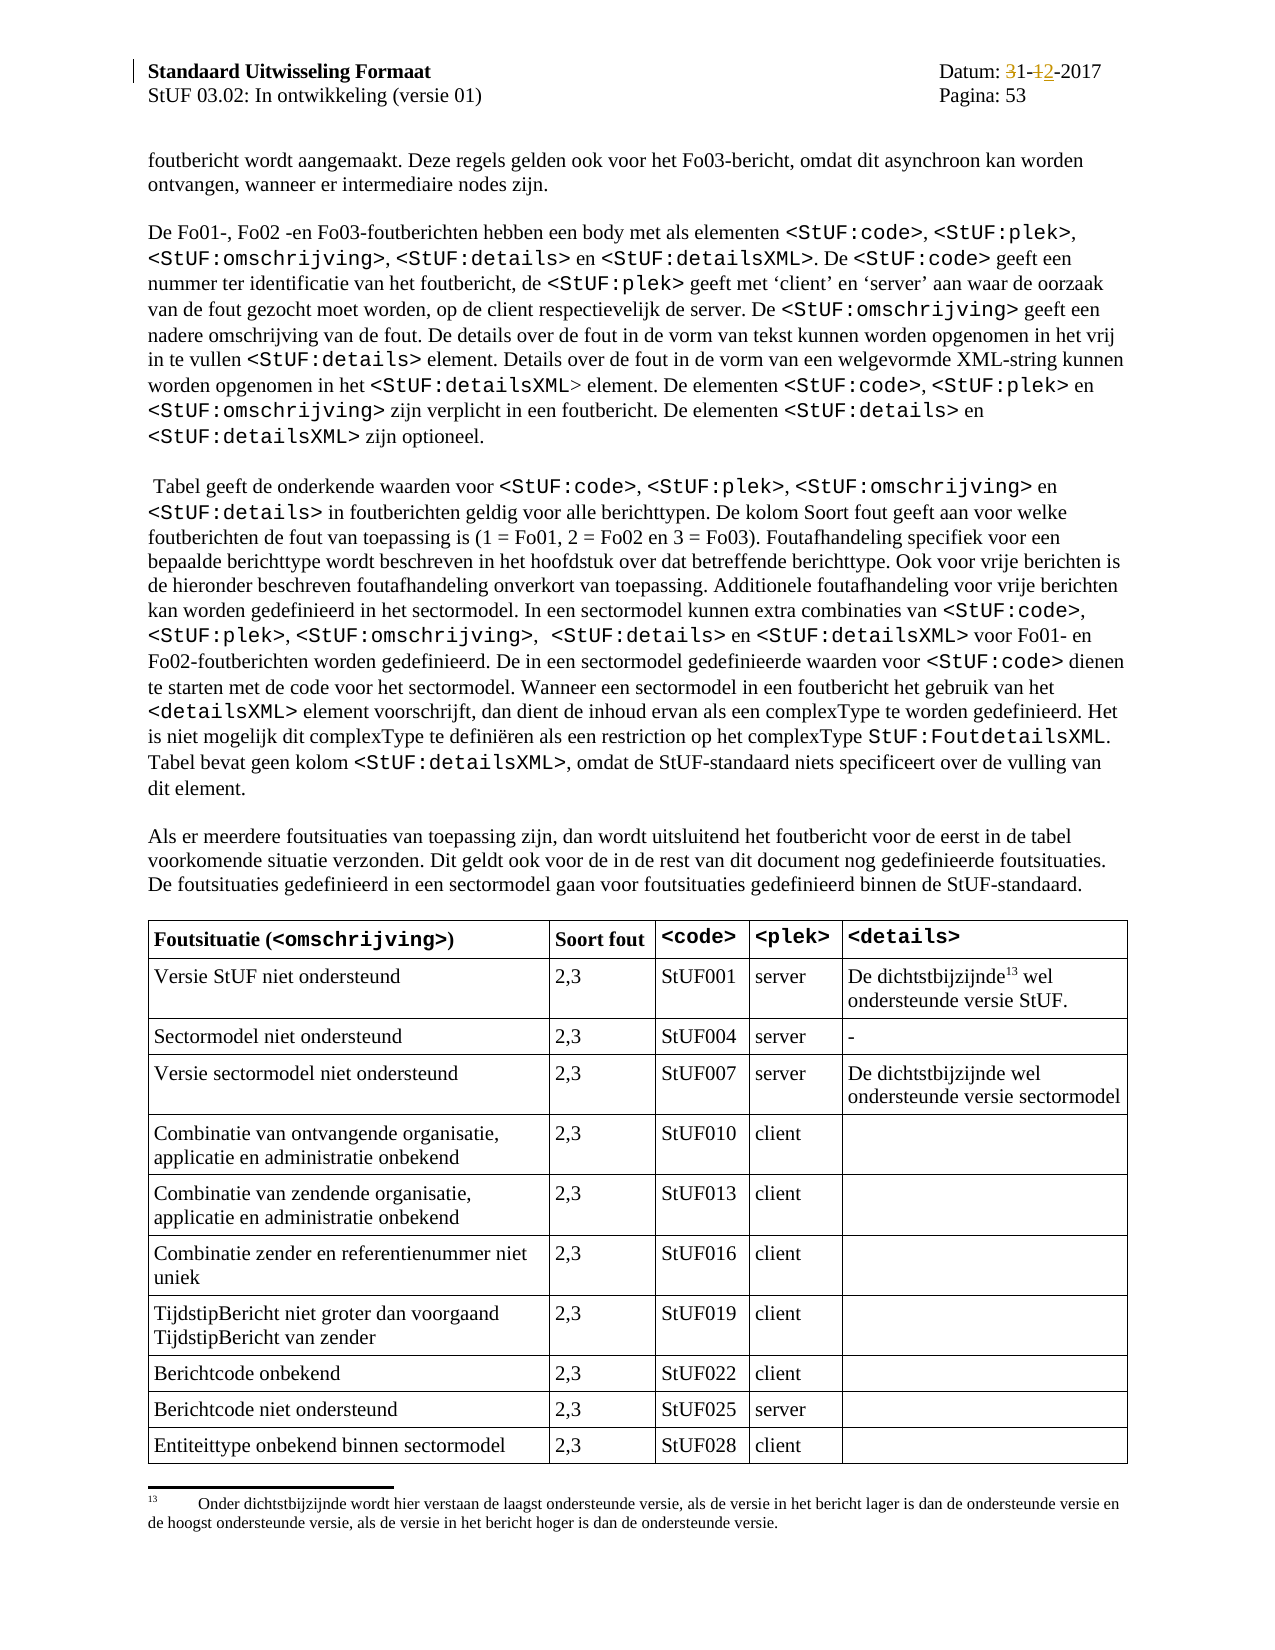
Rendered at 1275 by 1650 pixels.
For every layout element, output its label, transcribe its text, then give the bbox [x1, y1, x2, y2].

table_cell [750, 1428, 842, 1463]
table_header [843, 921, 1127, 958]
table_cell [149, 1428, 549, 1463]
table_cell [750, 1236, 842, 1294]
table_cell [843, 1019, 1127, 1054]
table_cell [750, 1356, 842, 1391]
text De Fo01-, Fo02 -en Fo03-foutberichten hebben een body met als elementen <StUF:code>, <StUF:plek>, <StUF:omschrijving>, <StUF:details> en <StUF:detailsXML>. De <StUF:code> geeft een nummer ter identificatie van het foutbericht, de <StUF:plek> geeft met ‘client’ en ‘server’ aan waar de oorzaak van de fout gezocht moet worden, op de client respectievelijk de server. De <StUF:omschrijving> geeft een nadere omschrijving van de fout. De details over de fout in de vorm van tekst kunnen worden opgenomen in het vrij in te vullen <StUF:details> element. Details over de fout in de vorm van een welgevormde XML-string kunnen worden opgenomen in het <StUF:detailsXML> element. De elementen <StUF:code>, <StUF:plek> en <StUF:omschrijving> zijn verplicht in een foutbericht. De elementen <StUF:details> en <StUF:detailsXML> zijn optioneel. [148, 220, 1127, 450]
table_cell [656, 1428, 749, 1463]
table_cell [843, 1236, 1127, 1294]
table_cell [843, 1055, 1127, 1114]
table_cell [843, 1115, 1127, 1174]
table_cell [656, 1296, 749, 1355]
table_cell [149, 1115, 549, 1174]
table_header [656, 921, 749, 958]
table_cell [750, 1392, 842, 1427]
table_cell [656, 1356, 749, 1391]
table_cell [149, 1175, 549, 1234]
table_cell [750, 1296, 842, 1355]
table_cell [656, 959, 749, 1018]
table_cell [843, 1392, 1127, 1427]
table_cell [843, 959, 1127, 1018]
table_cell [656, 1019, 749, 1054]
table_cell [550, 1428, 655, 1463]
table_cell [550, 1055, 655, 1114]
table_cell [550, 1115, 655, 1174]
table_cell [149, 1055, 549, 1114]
text Tabel geeft de onderkende waarden voor <StUF:code>, <StUF:plek>, <StUF:omschrijving> en <StUF:details> in foutberichten geldig voor alle berichttypen. De kolom Soort fout geeft aan voor welke foutberichten de fout van toepassing is (1 = Fo01, 2 = Fo02 en 3 = Fo03). Foutafhandeling specifiek voor een bepaalde berichttype wordt beschreven in het hoofdstuk over dat betreffende berichttype. Ook voor vrije berichten is de hieronder beschreven foutafhandeling onverkort van toepassing. Additionele foutafhandeling voor vrije berichten kan worden gedefinieerd in het sectormodel. In een sectormodel kunnen extra combinaties van <StUF:code>, <StUF:plek>, <StUF:omschrijving>, <StUF:details> en <StUF:detailsXML> voor Fo01- en Fo02-foutberichten worden gedefinieerd. De in een sectormodel gedefinieerde waarden voor <StUF:code> dienen te starten met de code voor het sectormodel. Wanneer een sectormodel in een foutbericht het gebruik van het <detailsXML> element voorschrijft, dan dient de inhoud ervan als een complexType te worden gedefinieerd. Het is niet mogelijk dit complexType te definiëren als een restriction op het complexType StUF:FoutdetailsXML. Tabel bevat geen kolom <StUF:detailsXML>, omdat de StUF-standaard niets specificeert over de vulling van dit element. [148, 474, 1127, 800]
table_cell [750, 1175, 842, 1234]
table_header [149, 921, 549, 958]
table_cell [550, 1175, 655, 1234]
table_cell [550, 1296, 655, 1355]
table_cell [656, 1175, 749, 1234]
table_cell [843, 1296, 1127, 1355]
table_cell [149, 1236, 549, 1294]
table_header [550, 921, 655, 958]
text Als er meerdere foutsituaties van toepassing zijn, dan wordt uitsluitend het foutbericht voor de eerst in de tabel voorkomende situatie verzonden. Dit geldt ook voor de in de rest van dit document nog gedefinieerde foutsituaties. De foutsituaties gedefinieerd in een sectormodel gaan voor foutsituaties gedefinieerd binnen de StUF-standaard. [148, 824, 1127, 896]
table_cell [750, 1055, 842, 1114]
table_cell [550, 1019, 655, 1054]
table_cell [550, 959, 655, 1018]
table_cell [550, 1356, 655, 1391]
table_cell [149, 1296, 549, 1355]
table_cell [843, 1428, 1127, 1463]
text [148, 148, 1127, 196]
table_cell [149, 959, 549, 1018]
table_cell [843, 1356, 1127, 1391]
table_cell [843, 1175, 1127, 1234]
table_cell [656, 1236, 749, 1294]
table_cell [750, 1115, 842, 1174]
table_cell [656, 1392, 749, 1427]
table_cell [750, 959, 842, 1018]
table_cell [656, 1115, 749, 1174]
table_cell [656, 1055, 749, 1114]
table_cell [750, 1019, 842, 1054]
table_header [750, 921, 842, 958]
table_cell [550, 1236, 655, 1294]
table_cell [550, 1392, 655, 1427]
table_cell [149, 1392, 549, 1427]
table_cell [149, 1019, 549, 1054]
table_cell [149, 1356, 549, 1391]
